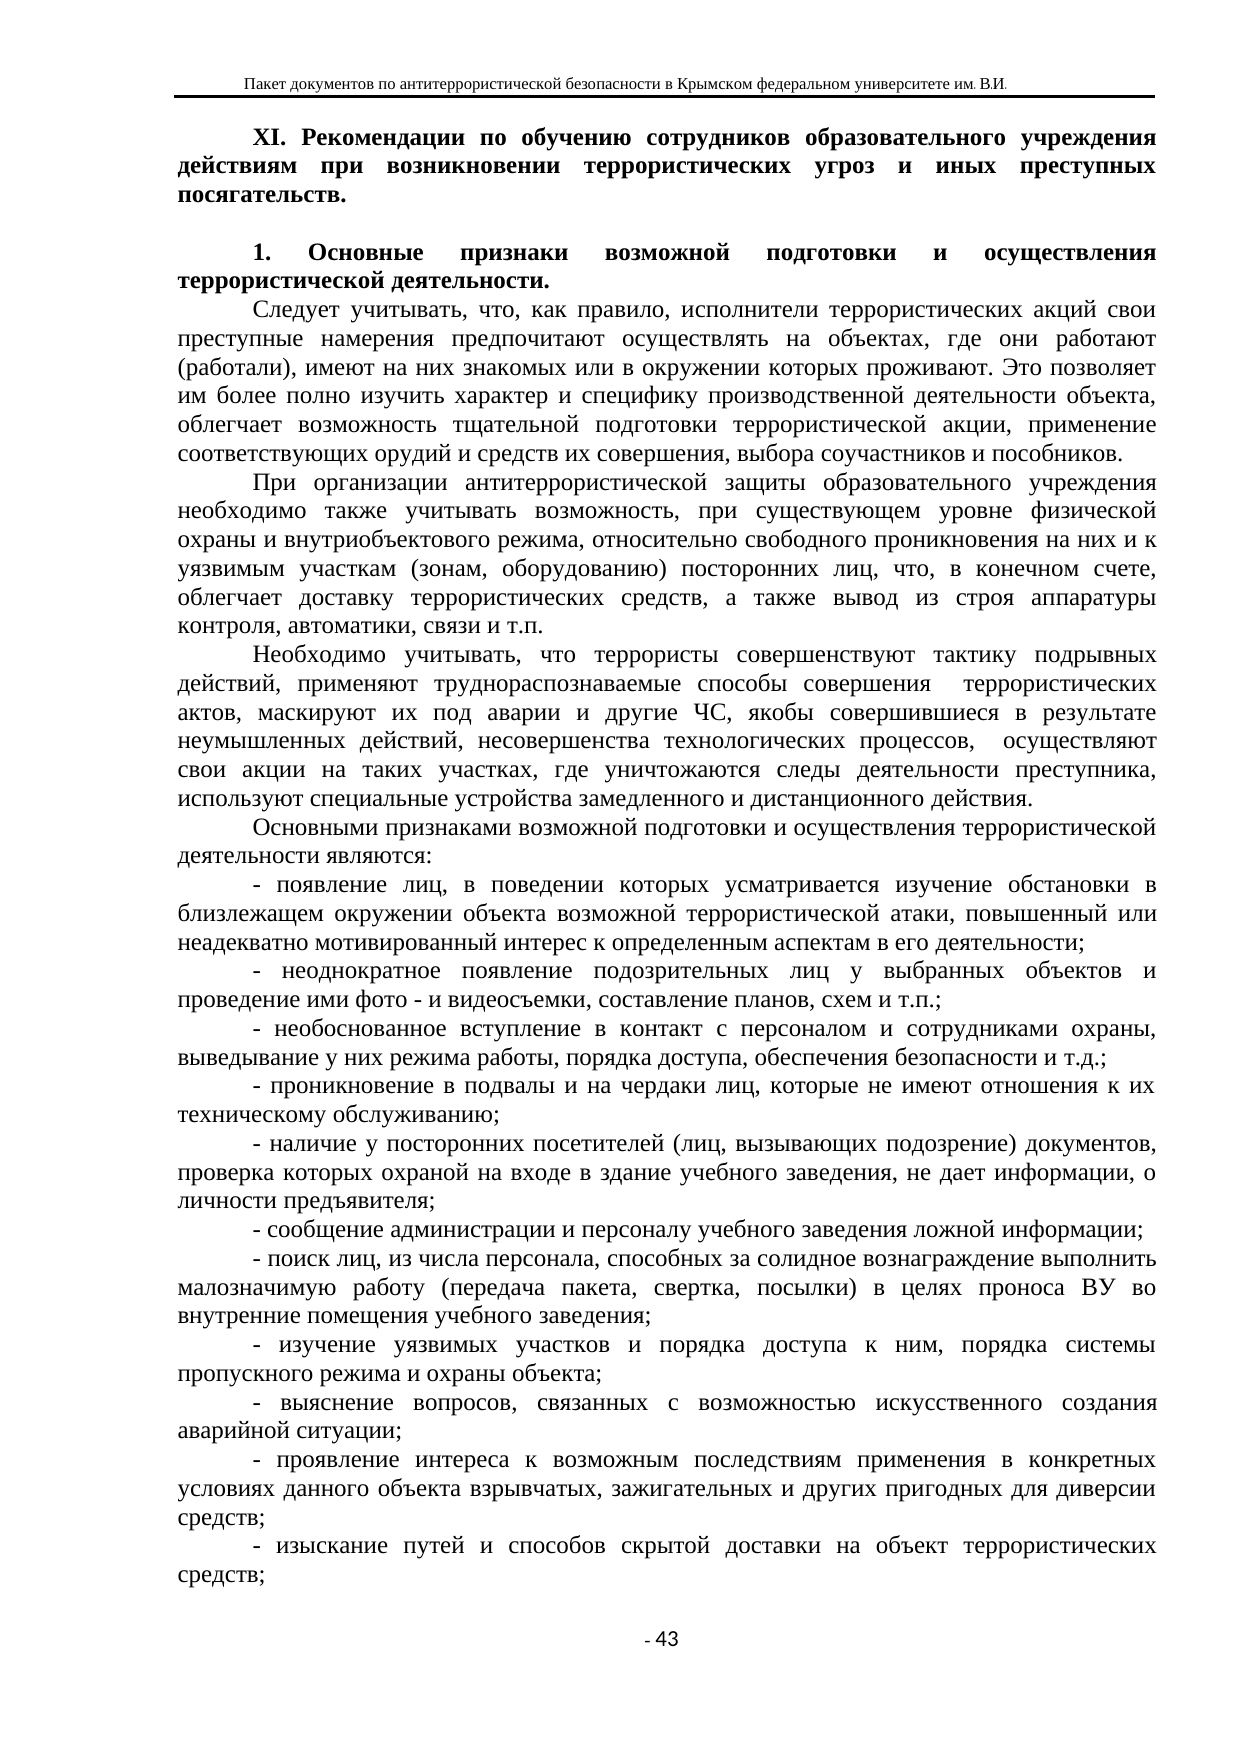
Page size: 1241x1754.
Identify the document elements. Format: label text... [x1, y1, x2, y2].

list изыскание путей и способов скрытой доставки на объект террористических средств; [177, 1531, 1157, 1588]
text Основными признаками возможной подготовки и осуществления террористической деятельности являются: [177, 812, 1157, 869]
list необоснованное вступление в контакт с персоналом и сотрудниками охраны, выведывание у них режима работы, порядка доступа, обеспечения безопасности и т.д.; [177, 1013, 1157, 1071]
list появление лиц, в поведении которых усматривается изучение обстановки в близлежащем окружении объекта возможной террористической атаки, повышенный или неадекватно мотивированный интерес к определенным аспектам в его деятельности; [177, 869, 1158, 956]
text Следует учитывать, что, как правило, исполнители террористических акций свои преступные намерения предпочитают осуществлять на объектах, где они работают (работали), имеют на них знакомых или в окружении которых проживают. Это позволяет им более полно изучить характер и специфику производственной деятельности объекта, облегчает возможность тщательной подготовки террористической акции, применение соответствующих орудий и средств их совершения, выбора соучастников и пособников. [177, 294, 1157, 467]
list сообщение администрации и персоналу учебного заведения ложной информации; [252, 1214, 1169, 1243]
list изучение уязвимых участков и порядка доступа к ним, порядка системы пропускного режима и охраны объекта; [177, 1329, 1157, 1387]
list выяснение вопросов, связанных с возможностью искусственного создания аварийной ситуации; [177, 1387, 1158, 1444]
list поиск лиц, из числа персонала, способных за солидное вознаграждение выполнить малозначимую работу (передача пакета, свертка, посылки) в целях проноса ВУ во внутренние помещения учебного заведения; [177, 1243, 1158, 1329]
list наличие у посторонних посетителей (лиц, вызывающих подозрение) документов, проверка которых охраной на входе в здание учебного заведения, не дает информации, о личности предъявителя; [177, 1128, 1157, 1214]
list Рекомендации по обучению сотрудников образовательного учреждения действиям при возникновении террористических угроз и иных преступных посягательств. [177, 122, 1157, 208]
list неоднократное появление подозрительных лиц у выбранных объектов и проведение ими фото - и видеосъемки, составление планов, схем и т.п.; [177, 956, 1157, 1013]
text При организации антитеррористической защиты образовательного учреждения необходимо также учитывать возможность, при существующем уровне физической охраны и внутриобъектового режима, относительно свободного проникновения на них и к уязвимым участкам (зонам, оборудованию) посторонних лиц, что, в конечном счете, облегчает доставку террористических средств, а также вывод из строя аппаратуры контроля, автоматики, связи и т.п. [177, 467, 1157, 639]
list Основные признаки возможной подготовки и осуществления террористической деятельности. [177, 237, 1157, 294]
list проникновение в подвалы и на чердаки лиц, которые не имеют отношения к их техническому обслуживанию; [177, 1071, 1157, 1128]
list проявление интереса к возможным последствиям применения в конкретных условиях данного объекта взрывчатых, зажигательных и других пригодных для диверсии средств; [177, 1444, 1157, 1531]
text Необходимо учитывать, что террористы совершенствуют тактику подрывных действий, применяют труднораспознаваемые способы совершения террористических актов, маскируют их под аварии и другие ЧС, якобы совершившиеся в результате неумышленных действий, несовершенства технологических процессов, осуществляют свои акции на таких участках, где уничтожаются следы деятельности преступника, используют специальные устройства замедленного и дистанционного действия. [177, 639, 1157, 812]
